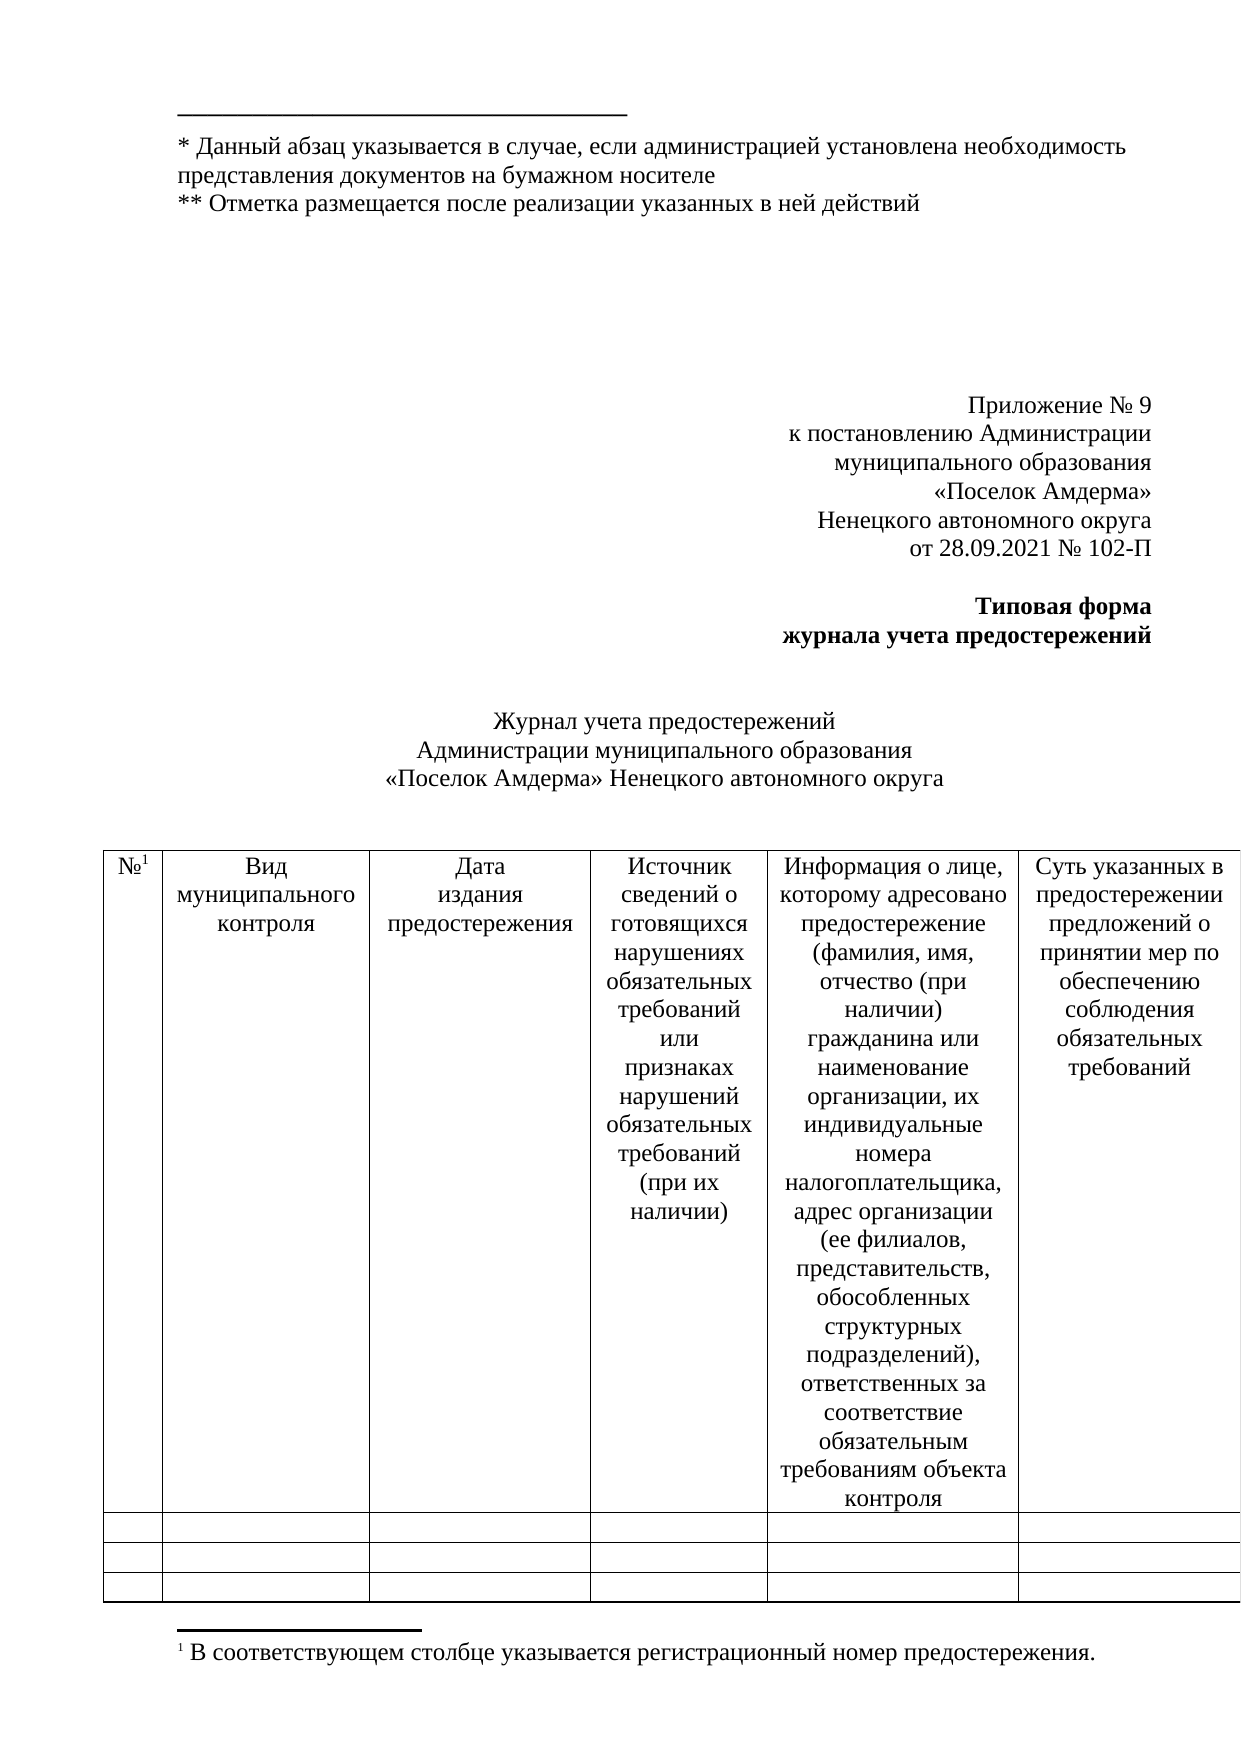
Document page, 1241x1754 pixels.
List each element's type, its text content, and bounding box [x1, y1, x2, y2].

text Типовая форма [177, 591, 1152, 620]
table_cell [1019, 1573, 1240, 1601]
table_cell [591, 1513, 767, 1542]
table_cell [768, 1513, 1018, 1542]
table_header Информация о лице, которому адресовано предостережение (фамилия, имя, отчество (при наличии) гражданина или наименование организации, их индивидуальные номера налогоплательщика, адрес организации (ее филиалов, представительств, обособленных структурных подразделений), ответственных за соответствие обязательным требованиям объекта контроля [768, 851, 1018, 1512]
text «Поселок Амдерма» Ненецкого автономного округа [177, 763, 1152, 792]
text к постановлению Администрации [177, 418, 1152, 447]
table_cell [104, 1573, 162, 1601]
table_cell [163, 1543, 369, 1572]
text * Данный абзац указывается в случае, если администрацией установлена необходимость представления документов на бумажном носителе [177, 131, 1152, 188]
table_cell [768, 1573, 1018, 1601]
table_cell [104, 1543, 162, 1572]
text от 28.09.2021 № 102-П [177, 533, 1152, 562]
text Администрации муниципального образования [177, 735, 1152, 763]
table_cell [591, 1543, 767, 1572]
text ** Отметка размещается после реализации указанных в ней действий [177, 188, 1152, 217]
table_cell [1019, 1543, 1240, 1572]
text муниципального образования [177, 447, 1152, 476]
table_header Дата издания предостережения [370, 851, 590, 1512]
table_cell [370, 1573, 590, 1601]
table_cell [163, 1513, 369, 1542]
text Приложение № 9 [177, 390, 1152, 418]
text ────────────────────────────── [177, 103, 1152, 131]
table_header Вид муниципального контроля [163, 851, 369, 1512]
text Журнал учета предостережений [177, 706, 1152, 735]
table_cell [370, 1513, 590, 1542]
table_header Источник сведений о готовящихся нарушениях обязательных требований или признаках нарушений обязательных требований (при их наличии) [591, 851, 767, 1512]
text «Поселок Амдерма» [177, 476, 1152, 505]
table_header № [104, 851, 162, 1512]
table_cell [370, 1543, 590, 1572]
table_cell [591, 1573, 767, 1601]
text журнала учета предостережений [177, 620, 1152, 648]
table_cell [163, 1573, 369, 1601]
table_cell [1019, 1513, 1240, 1542]
table_header Суть указанных в предостережении предложений о принятии мер по обеспечению соблюдения обязательных требований [1019, 851, 1240, 1512]
table_cell [768, 1543, 1018, 1572]
table_cell [104, 1513, 162, 1542]
text Ненецкого автономного округа [177, 505, 1152, 533]
